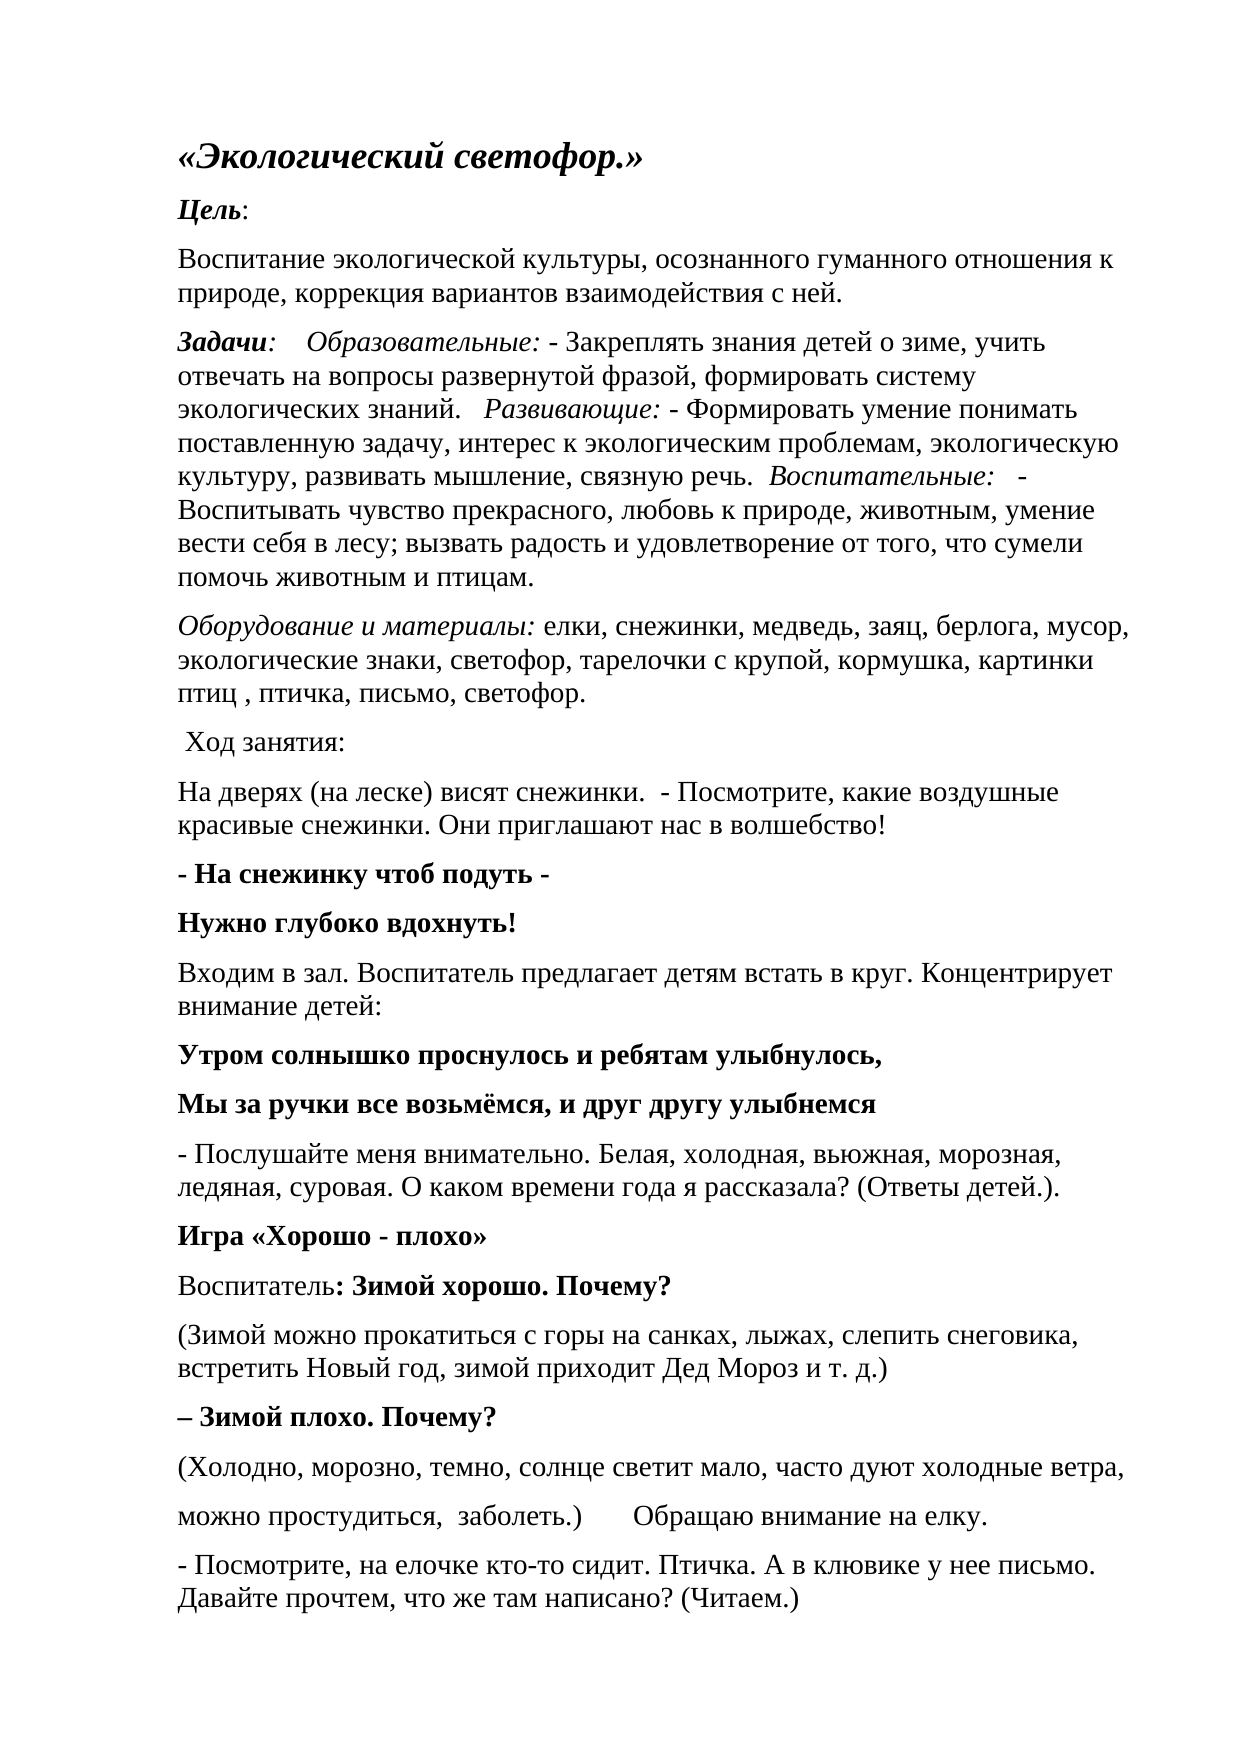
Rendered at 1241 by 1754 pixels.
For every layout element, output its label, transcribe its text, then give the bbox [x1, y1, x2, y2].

text Цель: [177, 192, 1152, 226]
text (Зимой можно прокатиться с горы на санках, лыжах, слепить снеговика, встретить Новый год, зимой приходит Дед Мороз и т. д.) [177, 1317, 1152, 1384]
text Входим в зал. Воспитатель предлагает детям встать в круг. Концентрирует внимание детей: [177, 955, 1152, 1022]
text Игра «Хорошо - плохо» [177, 1218, 1152, 1252]
text - Посмотрите, на елочке кто-то сидит. Птичка. А в клювике у нее письмо. Давайте прочтем, что же там написано? (Читаем.) [177, 1547, 1152, 1614]
text Мы за ручки все возьмёмся, и друг другу улыбнемся [177, 1087, 1152, 1120]
text Нужно глубоко вдохнуть! [177, 906, 1152, 939]
text Воспитание экологической культуры, осознанного гуманного отношения к природе, коррекция вариантов взаимодействия с ней. [177, 242, 1152, 309]
text Воспитатель: Зимой хорошо. Почему? [177, 1268, 1152, 1301]
text На дверях (на леске) висят снежинки. - Посмотрите, какие воздушные красивые снежинки. Они приглашают нас в волшебство! [177, 774, 1152, 841]
text можно простудиться, заболеть.) Обращаю внимание на елку. [177, 1498, 1152, 1531]
text Утром солнышко проснулось и ребятам улыбнулось, [177, 1037, 1152, 1071]
text – Зимой плохо. Почему? [177, 1399, 1152, 1433]
text Оборудование и материалы: елки, снежинки, медведь, заяц, берлога, мусор, экологические знаки, светофор, тарелочки с крупой, кормушка, картинки птиц , птичка, письмо, светофор. [177, 608, 1152, 709]
text Задачи: Образовательные: - Закреплять знания детей о зиме, учить отвечать на вопросы развернутой фразой, формировать систему экологических знаний. Развивающие: - Формировать умение понимать поставленную задачу, интерес к экологическим проблемам, экологическую культуру, развивать мышление, связную речь. Воспитательные: - Воспитывать чувство прекрасного, любовь к природе, животным, умение вести себя в лесу; вызвать радость и удовлетворение от того, что сумели помочь животным и птицам. [177, 324, 1152, 593]
text - На снежинку чтоб подуть - [177, 856, 1152, 890]
text (Холодно, морозно, темно, солнце светит мало, часто дуют холодные ветра, [177, 1449, 1152, 1482]
text Ход занятия: [177, 724, 1152, 758]
text «Экологический светофор.» [177, 134, 1152, 177]
text - Послушайте меня внимательно. Белая, холодная, вьюжная, морозная, ледяная, суровая. О каком времени года я рассказала? (Ответы детей.). [177, 1136, 1152, 1203]
